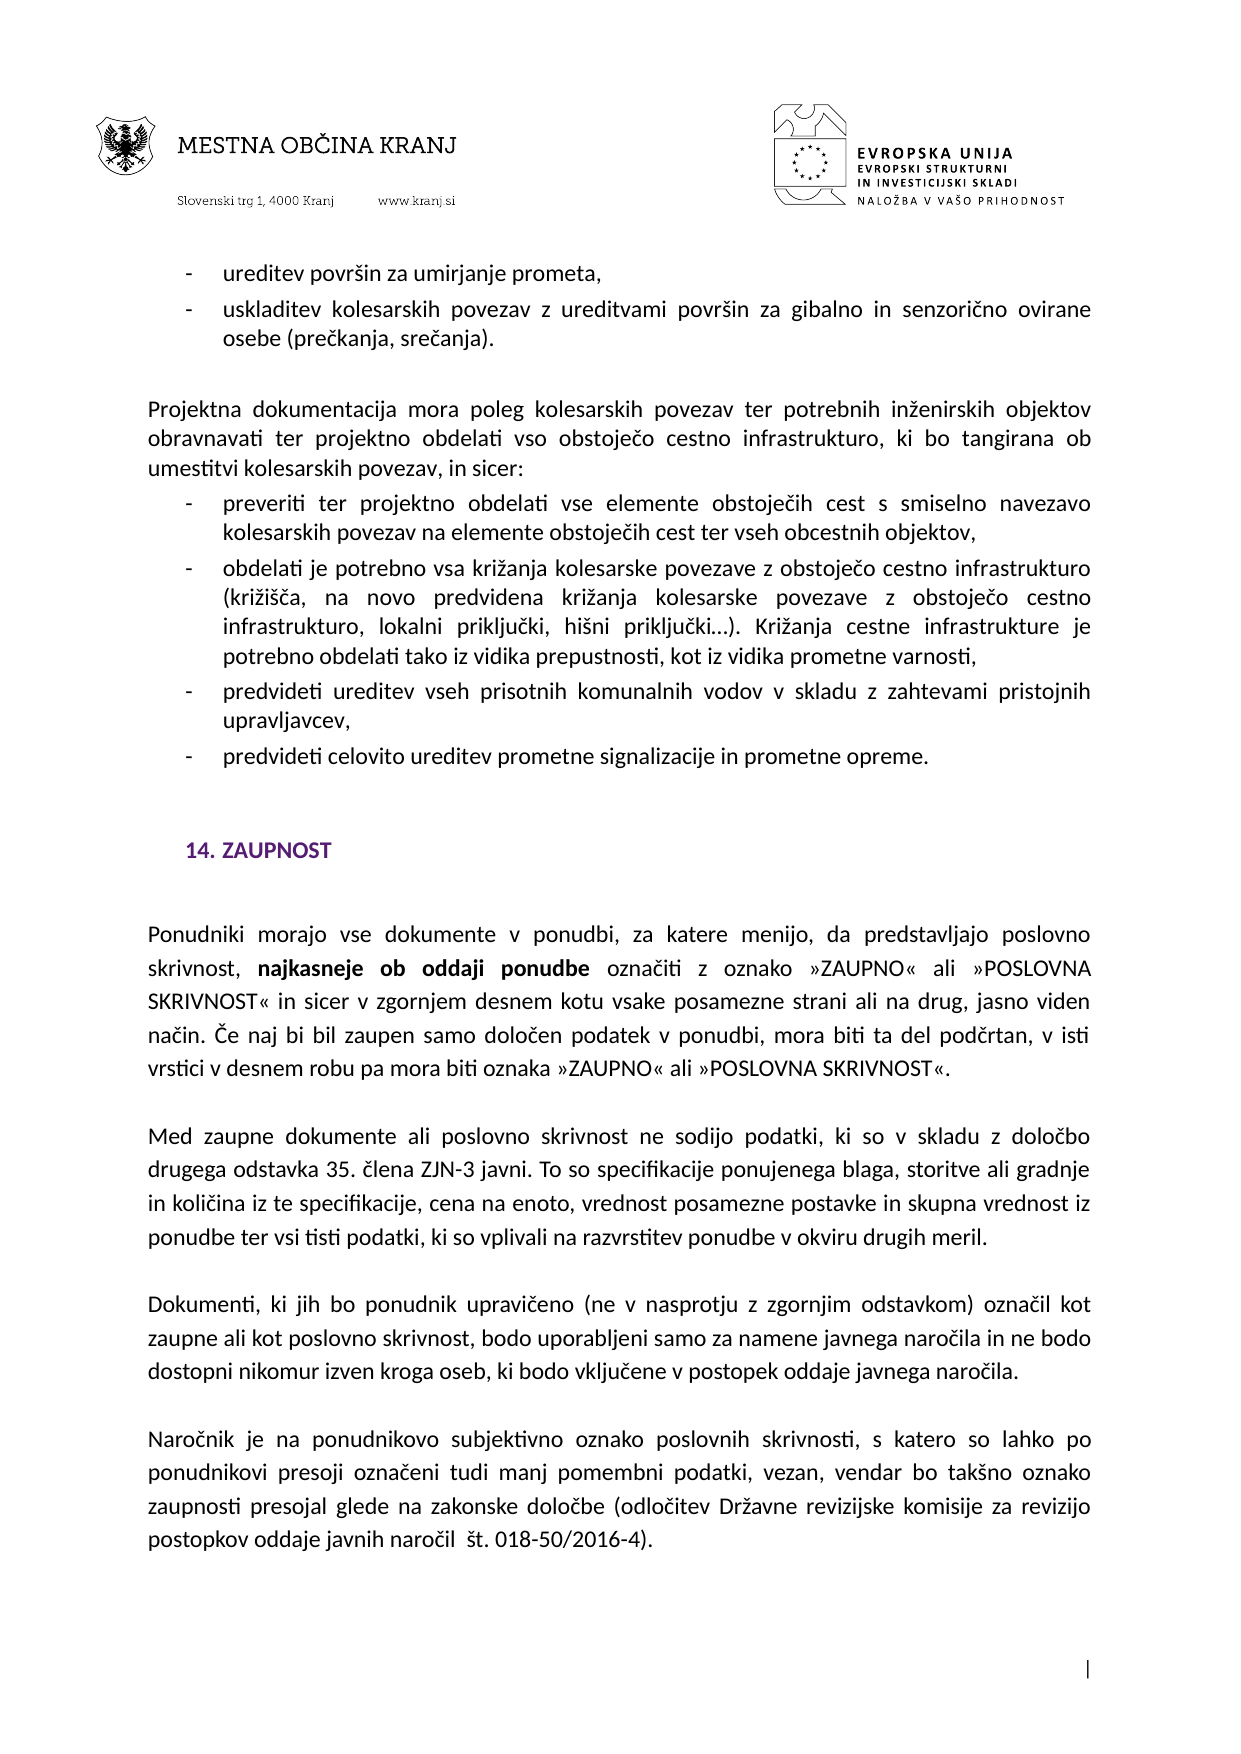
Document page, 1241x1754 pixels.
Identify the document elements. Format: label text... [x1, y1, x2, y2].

text Med zaupne dokumente ali poslovno skrivnost ne sodijo podatki, ki so v skladu z določbo drugega odstavka 35. člena ZJN-3 javni. To so specifikacije ponujenega blaga, storitve ali gradnje in količina iz te specifikacije, cena na enoto, vrednost posamezne postavke in skupna vrednost iz ponudbe ter vsi tisti podatki, ki so vplivali na razvrstitev ponudbe v okviru drugih meril. [148, 1121, 1092, 1251]
list predvideti celovito ureditev prometne signalizacije in prometne opreme. [185, 741, 1092, 770]
list obdelati je potrebno vsa križanja kolesarske povezave z obstoječo cestno infrastrukturo (križišča, na novo predvidena križanja kolesarske povezave z obstoječo cestno infrastrukturo, lokalni priključki, hišni priključki…). Križanja cestne infrastrukture je potrebno obdelati tako iz vidika prepustnosti, kot iz vidika prometne varnosti, [185, 553, 1092, 670]
text Naročnik je na ponudnikovo subjektivno oznako poslovnih skrivnosti, s katero so lahko po ponudnikovi presoji označeni tudi manj pomembni podatki, vezan, vendar bo takšno oznako zaupnosti presojal glede na zakonske določbe (odločitev Državne revizijske komisije za revizijo postopkov oddaje javnih naročil št. 018-50/2016-4). [148, 1424, 1092, 1554]
text Ponudniki morajo vse dokumente v ponudbi, za katere menijo, da predstavljajo poslovno skrivnost, najkasneje ob oddaji ponudbe označiti z oznako »ZAUPNO« ali »POSLOVNA SKRIVNOST« in sicer v zgornjem desnem kotu vsake posamezne strani ali na drug, jasno viden način. Če naj bi bil zaupen samo določen podatek v ponudbi, mora biti ta del podčrtan, v isti vrstici v desnem robu pa mora biti oznaka »ZAUPNO« ali »POSLOVNA SKRIVNOST«. [148, 919, 1092, 1083]
subtitle ZAUPNOST [185, 835, 1092, 864]
text Projektna dokumentacija mora poleg kolesarskih povezav ter potrebnih inženirskih objektov obravnavati ter projektno obdelati vso obstoječo cestno infrastrukturo, ki bo tangirana ob umestitvi kolesarskih povezav, in sicer: [148, 394, 1092, 482]
text Dokumenti, ki jih bo ponudnik upravičeno (ne v nasprotju z zgornjim odstavkom) označil kot zaupne ali kot poslovno skrivnost, bodo uporabljeni samo za namene javnega naročila in ne bodo dostopni nikomur izven kroga oseb, ki bodo vključene v postopek oddaje javnega naročila. [148, 1289, 1092, 1386]
list ureditev površin za umirjanje prometa, [185, 258, 1092, 287]
list uskladitev kolesarskih povezav z ureditvami površin za gibalno in senzorično ovirane osebe (prečkanja, srečanja). [185, 294, 1092, 352]
list predvideti ureditev vseh prisotnih komunalnih vodov v skladu z zahtevami pristojnih upravljavcev, [185, 676, 1092, 735]
picture [0, 1, 1241, 264]
list preveriti ter projektno obdelati vse elemente obstoječih cest s smiselno navezavo kolesarskih povezav na elemente obstoječih cest ter vseh obcestnih objektov, [185, 488, 1092, 547]
